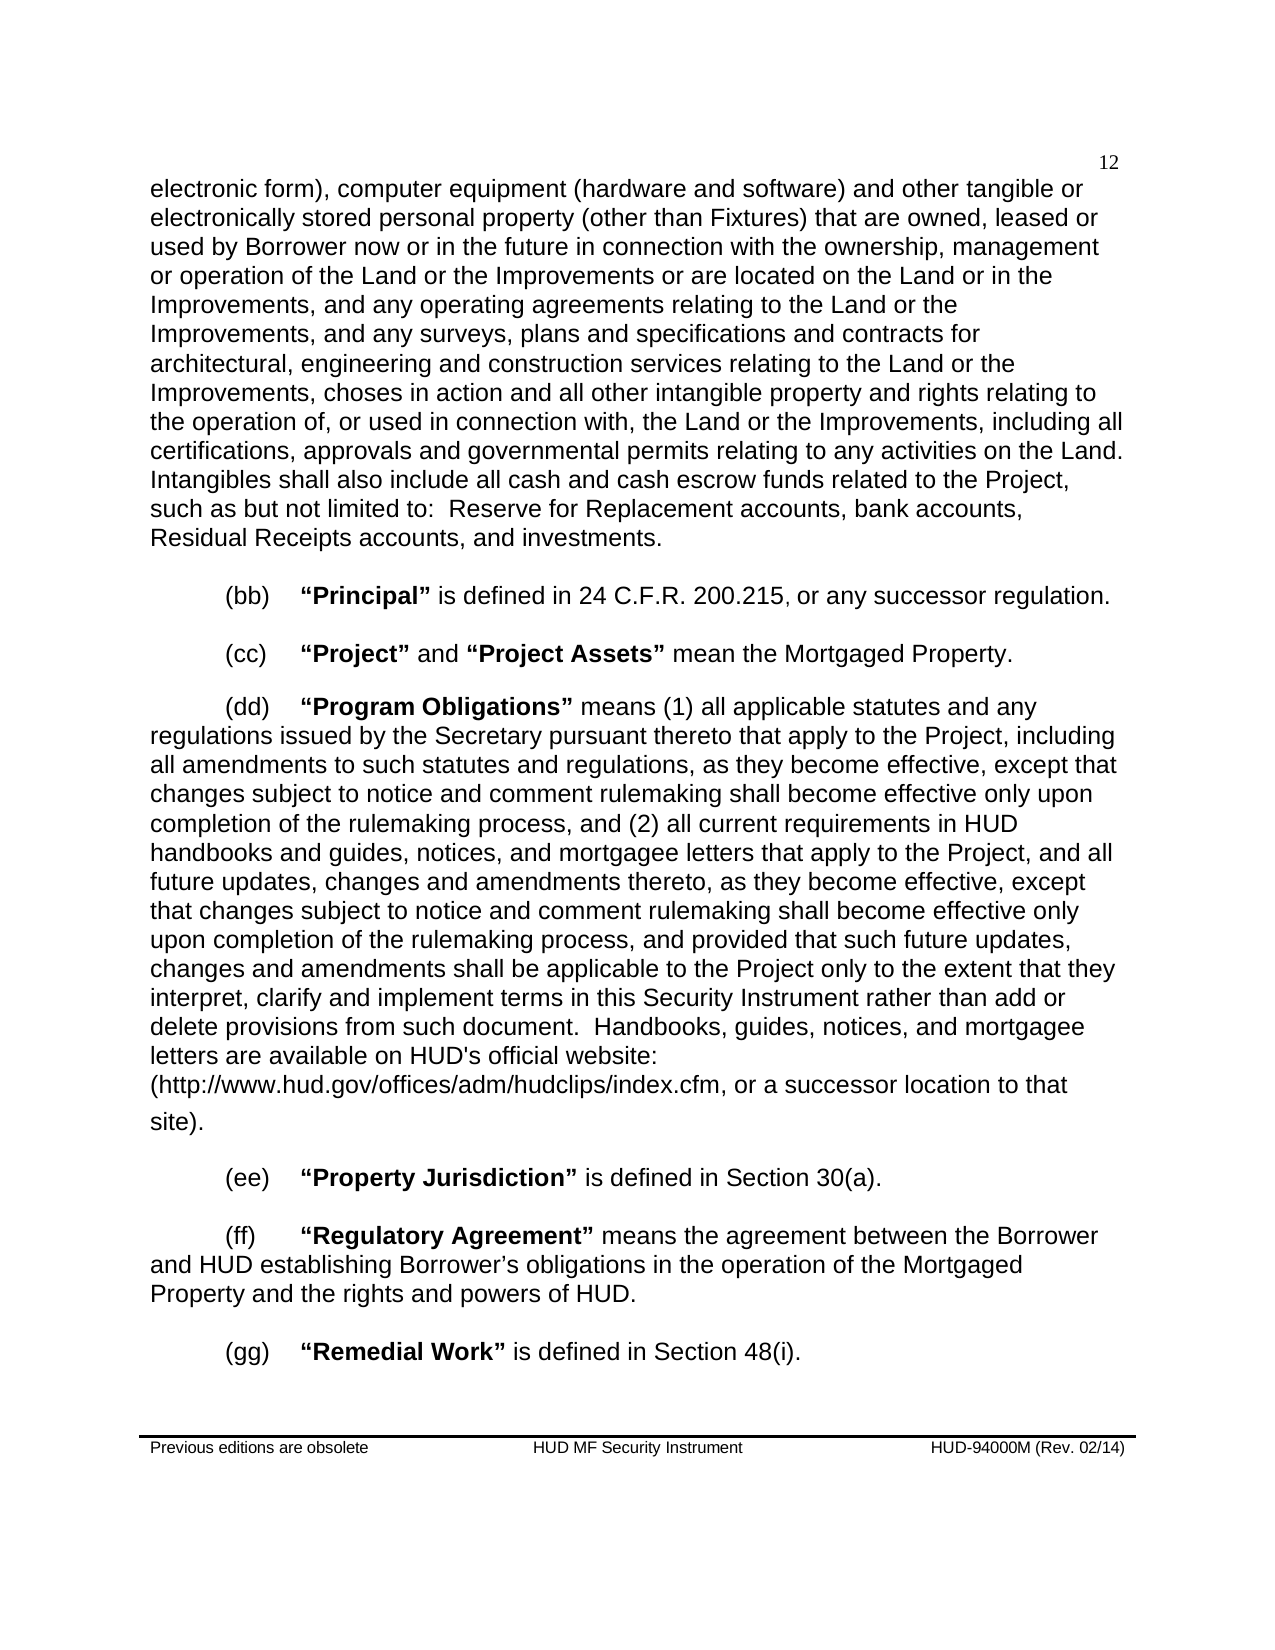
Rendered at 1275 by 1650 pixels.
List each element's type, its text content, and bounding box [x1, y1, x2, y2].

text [150, 174, 1125, 552]
text (ff) “Regulatory Agreement” means the agreement between the Borrower and HUD establishing Borrower’s obligations in the operation of the Mortgaged Property and the rights and powers of HUD. [150, 1221, 1125, 1308]
text (cc) “Project” and “Project Assets” mean the Mortgaged Property. [150, 639, 1125, 668]
text (gg) “Remedial Work” is defined in Section 48(i). [150, 1337, 1125, 1366]
text (ee) “Property Jurisdiction” is defined in Section 30(a). [150, 1163, 1125, 1192]
text (dd) “Program Obligations” means (1) all applicable statutes and any regulations issued by the Secretary pursuant thereto that apply to the Project, including all amendments to such statutes and regulations, as they become effective, except that changes subject to notice and comment rulemaking shall become effective only upon completion of the rulemaking process, and (2) all current requirements in HUD handbooks and guides, notices, and mortgagee letters that apply to the Project, and all future updates, changes and amendments thereto, as they become effective, except that changes subject to notice and comment rulemaking shall become effective only upon completion of the rulemaking process, and provided that such future updates, changes and amendments shall be applicable to the Project only to the extent that they interpret, clarify and implement terms in this Security Instrument rather than add or delete provisions from such document. Handbooks, guides, notices, and mortgagee letters are available on HUD's official website: (http://www.hud.gov/offices/adm/hudclips/index.cfm, or a successor location to that site). [150, 692, 1125, 1138]
text (bb) “Principal” is defined in 24 C.F.R. 200.215, or any successor regulation. [150, 581, 1125, 610]
